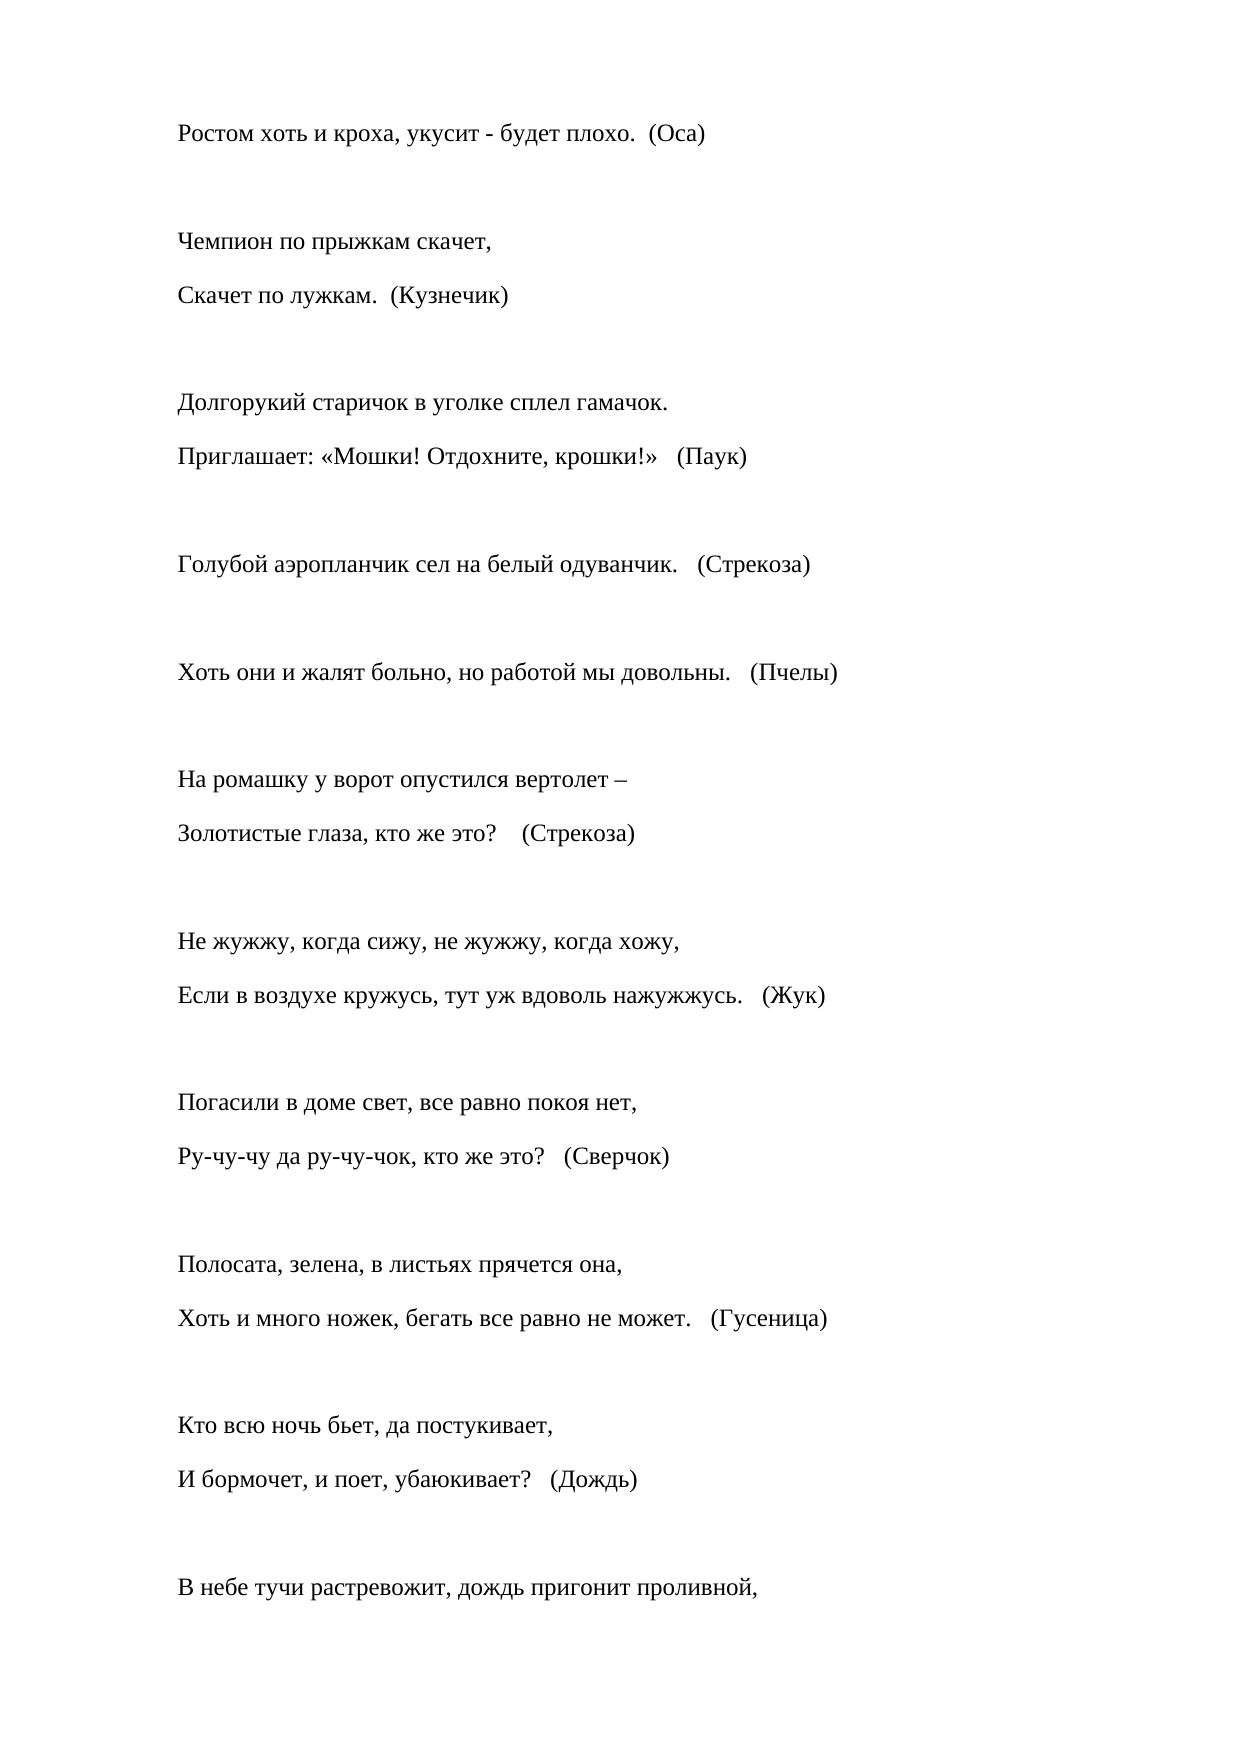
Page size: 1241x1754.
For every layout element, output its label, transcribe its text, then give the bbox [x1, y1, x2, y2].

text Скачет по лужкам. (Кузнечик) [177, 280, 1152, 308]
text Голубой аэропланчик сел на белый одуванчик. (Стрекоза) [177, 549, 1152, 578]
text Кто всю ночь бьет, да постукивает, [177, 1411, 1152, 1439]
text В небе тучи растревожит, дождь пригонит проливной, [177, 1572, 1152, 1601]
text Хоть они и жалят больно, но работой мы довольны. (Пчелы) [177, 657, 1152, 685]
text Если в воздухе кружусь, тут уж вдоволь нажужжусь. (Жук) [177, 980, 1152, 1008]
text Полосата, зелена, в листьях прячется она, [177, 1249, 1152, 1278]
text Ру-чу-чу да ру-чу-чок, кто же это? (Сверчок) [177, 1141, 1152, 1170]
text Не жужжу, когда сижу, не жужжу, когда хожу, [177, 926, 1152, 955]
text Приглашает: «Мошки! Отдохните, крошки!» (Паук) [177, 441, 1152, 470]
text Ростом хоть и кроха, укусит - будет плохо. (Оса) [177, 118, 1152, 147]
text Золотистые глаза, кто же это? (Стрекоза) [177, 818, 1152, 847]
text Долгорукий старичок в уголке сплел гамачок. [177, 387, 1152, 416]
text Погасили в доме свет, все равно покоя нет, [177, 1087, 1152, 1116]
text Хоть и много ножек, бегать все равно не может. (Гусеница) [177, 1303, 1152, 1332]
text Чемпион по прыжкам скачет, [177, 226, 1152, 254]
text На ромашку у ворот опустился вертолет – [177, 764, 1152, 793]
text И бормочет, и поет, убаюкивает? (Дождь) [177, 1464, 1152, 1493]
